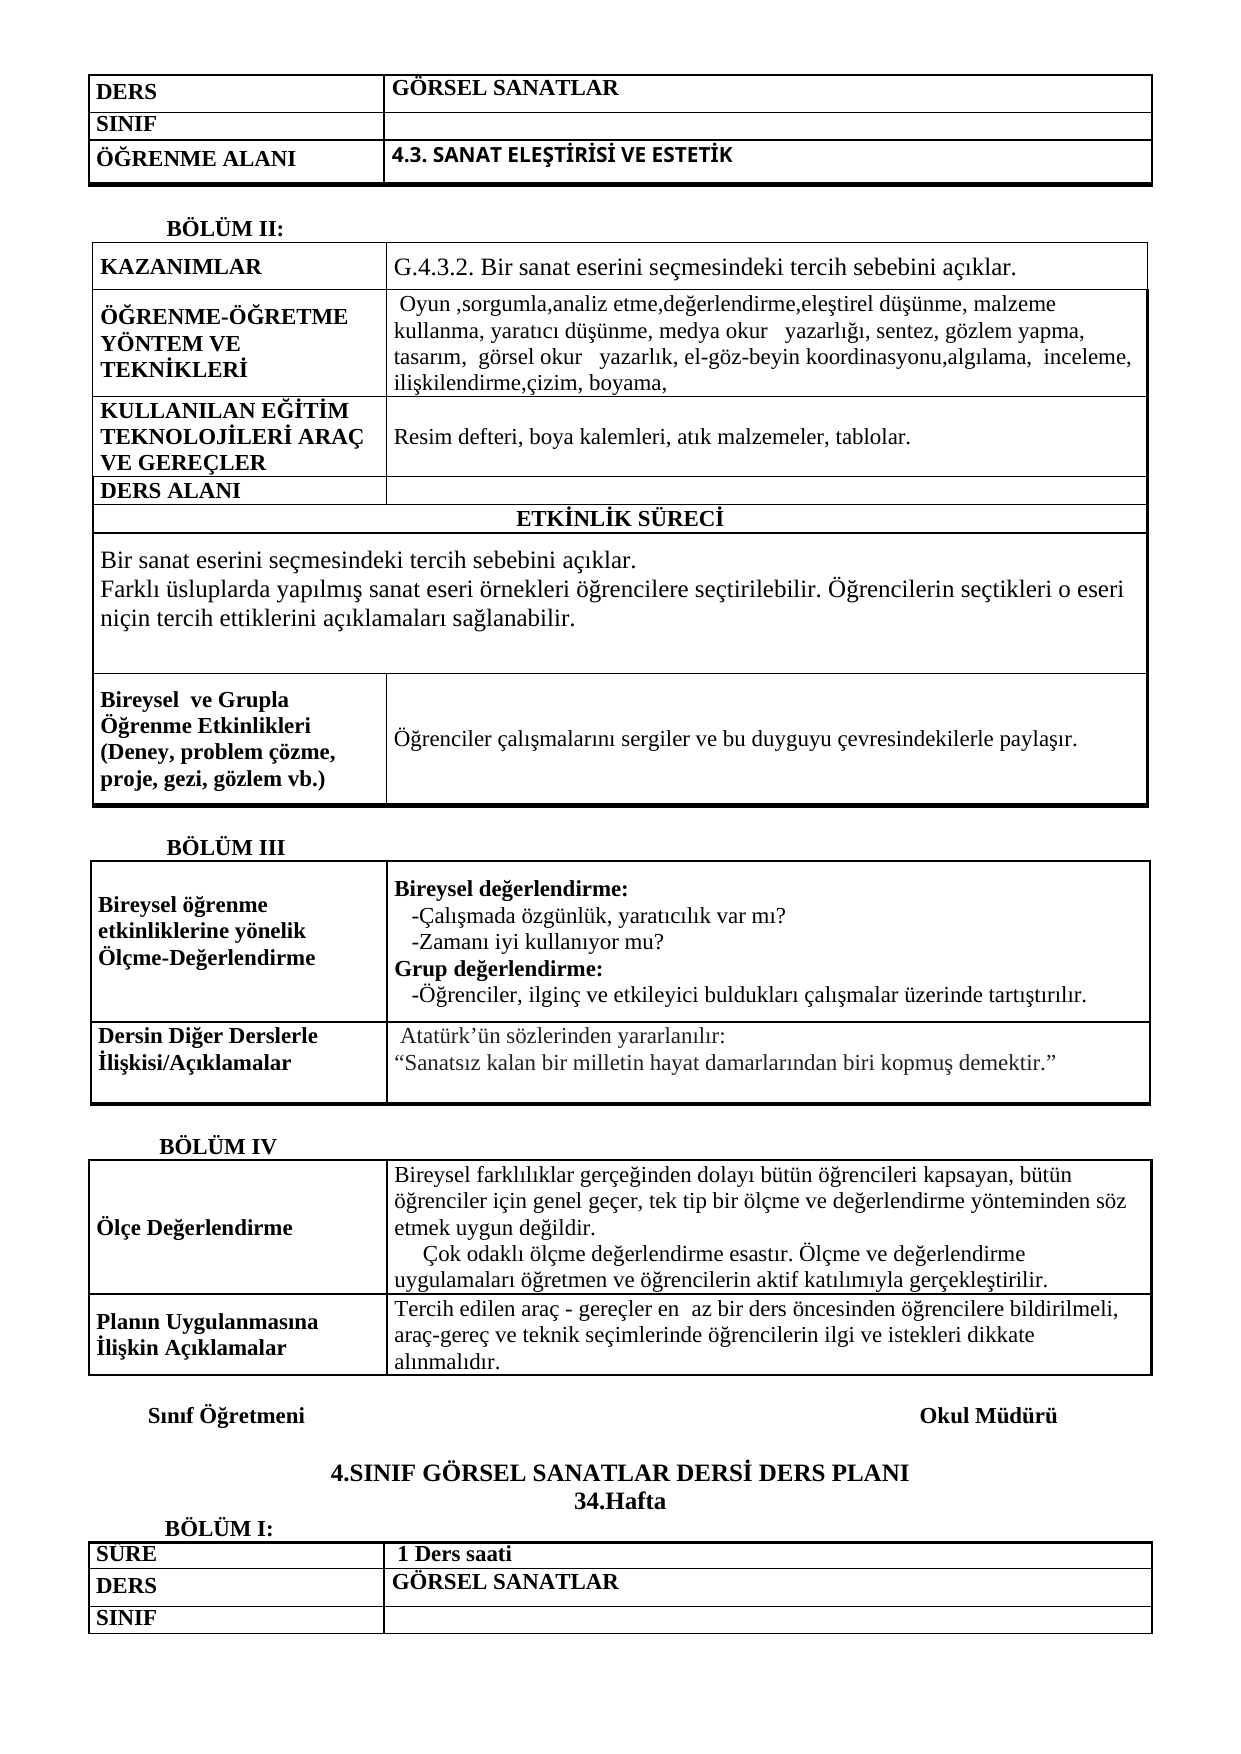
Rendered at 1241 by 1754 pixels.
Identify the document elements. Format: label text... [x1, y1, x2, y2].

table_cell KULLANILAN EĞİTİM TEKNOLOJİLERİ ARAÇ VE GEREÇLER [93, 397, 386, 476]
table_cell Bir sanat eserini seçmesindeki tercih sebebini açıklar. Farklı üsluplarda yapılmış sanat eseri örnekleri öğrencilere seçtirilebilir. Öğrencilerin seçtikleri o eseri niçin tercih ettiklerini açıklamaları sağlanabilir. [94, 534, 1146, 672]
table_cell Bireysel ve Grupla Öğrenme Etkinlikleri (Deney, problem çözme, proje, gezi, gözlem vb.) [94, 674, 386, 803]
subtitle BÖLÜM IV [148, 1133, 1093, 1159]
table_cell [385, 1607, 1151, 1633]
table_cell Oyun ,sorgumla,analiz etme,değerlendirme,eleştirel düşünme, malzeme kullanma, yaratıcı düşünme, medya okur yazarlığı, sentez, gözlem yapma, tasarım, görsel okur yazarlık, el-göz-beyin koordinasyonu,algılama, inceleme, ilişkilendirme,çizim, boyama, [387, 290, 1146, 396]
table_cell [387, 477, 1146, 504]
table_header SÜRE [90, 1544, 383, 1567]
table_cell Atatürk’ün sözlerinden yararlanılır: “Sanatsız kalan bir milletin hayat damarlarından biri kopmuş demektir.” [388, 1023, 1149, 1102]
table_cell Öğrenciler çalışmalarını sergiler ve bu duyguyu çevresindekilerle paylaşır. [387, 674, 1146, 803]
table_cell Planın Uygulanmasına İlişkin Açıklamalar [90, 1295, 386, 1374]
table_cell Dersin Diğer Derslerle İlişkisi/Açıklamalar [92, 1023, 386, 1102]
text BÖLÜM II: [148, 215, 1093, 242]
table_header Bireysel öğrenme etkinliklerine yönelik Ölçme-Değerlendirme [92, 862, 386, 1021]
table_cell DERS [90, 1569, 383, 1606]
table_cell SINIF [90, 113, 383, 139]
table_cell ÖĞRENME ALANI [90, 141, 383, 182]
text 34.Hafta [148, 1486, 1093, 1515]
table_header 1 Ders saati [385, 1544, 1151, 1567]
table_cell [385, 113, 1151, 139]
table_header Bireysel değerlendirme: -Çalışmada özgünlük, yaratıcılık var mı? -Zamanı iyi kullanıyor mu? Grup değerlendirme: -Öğrenciler, ilginç ve etkileyici buldukları çalışmalar üzerinde tartıştırılır. [388, 862, 1149, 1021]
table_header Bireysel farklılıklar gerçeğinden dolayı bütün öğrencileri kapsayan, bütün öğrenciler için genel geçer, tek tip bir ölçme ve değerlendirme yönteminden söz etmek uygun değildir. Çok odaklı ölçme değerlendirme esastır. Ölçme ve değerlendirme uygulamaları öğretmen ve öğrencilerin aktif katılımıyla gerçekleştirilir. [388, 1161, 1150, 1293]
text BÖLÜM I: [148, 1515, 1093, 1541]
table_cell ÖĞRENME-ÖĞRETME YÖNTEM VE TEKNİKLERİ [93, 290, 386, 396]
table_header KAZANIMLAR [93, 243, 386, 289]
text Sınıf Öğretmeni Okul Müdürü [148, 1402, 1093, 1429]
table_header Ölçe Değerlendirme [90, 1161, 386, 1293]
table_cell 4.3. SANAT ELEŞTİRİSİ VE ESTETİK [385, 141, 1151, 182]
table_cell Resim defteri, boya kalemleri, atık malzemeler, tablolar. [387, 397, 1146, 476]
subtitle BÖLÜM III [148, 834, 1093, 860]
table_cell Tercih edilen araç - gereçler en az bir ders öncesinden öğrencilere bildirilmeli, araç-gereç ve teknik seçimlerinde öğrencilerin ilgi ve istekleri dikkate alınmalıdır. [388, 1295, 1150, 1374]
table_cell DERS ALANI [94, 477, 386, 504]
table_cell ETKİNLİK SÜRECİ [94, 505, 1146, 532]
text 4.SINIF GÖRSEL SANATLAR DERSİ DERS PLANI [148, 1458, 1093, 1486]
table_header G.4.3.2. Bir sanat eserini seçmesindeki tercih sebebini açıklar. [387, 243, 1147, 289]
table_cell GÖRSEL SANATLAR [385, 1569, 1151, 1606]
table_cell DERS [90, 76, 383, 112]
table_cell GÖRSEL SANATLAR [385, 76, 1151, 112]
table_cell SINIF [90, 1607, 383, 1633]
